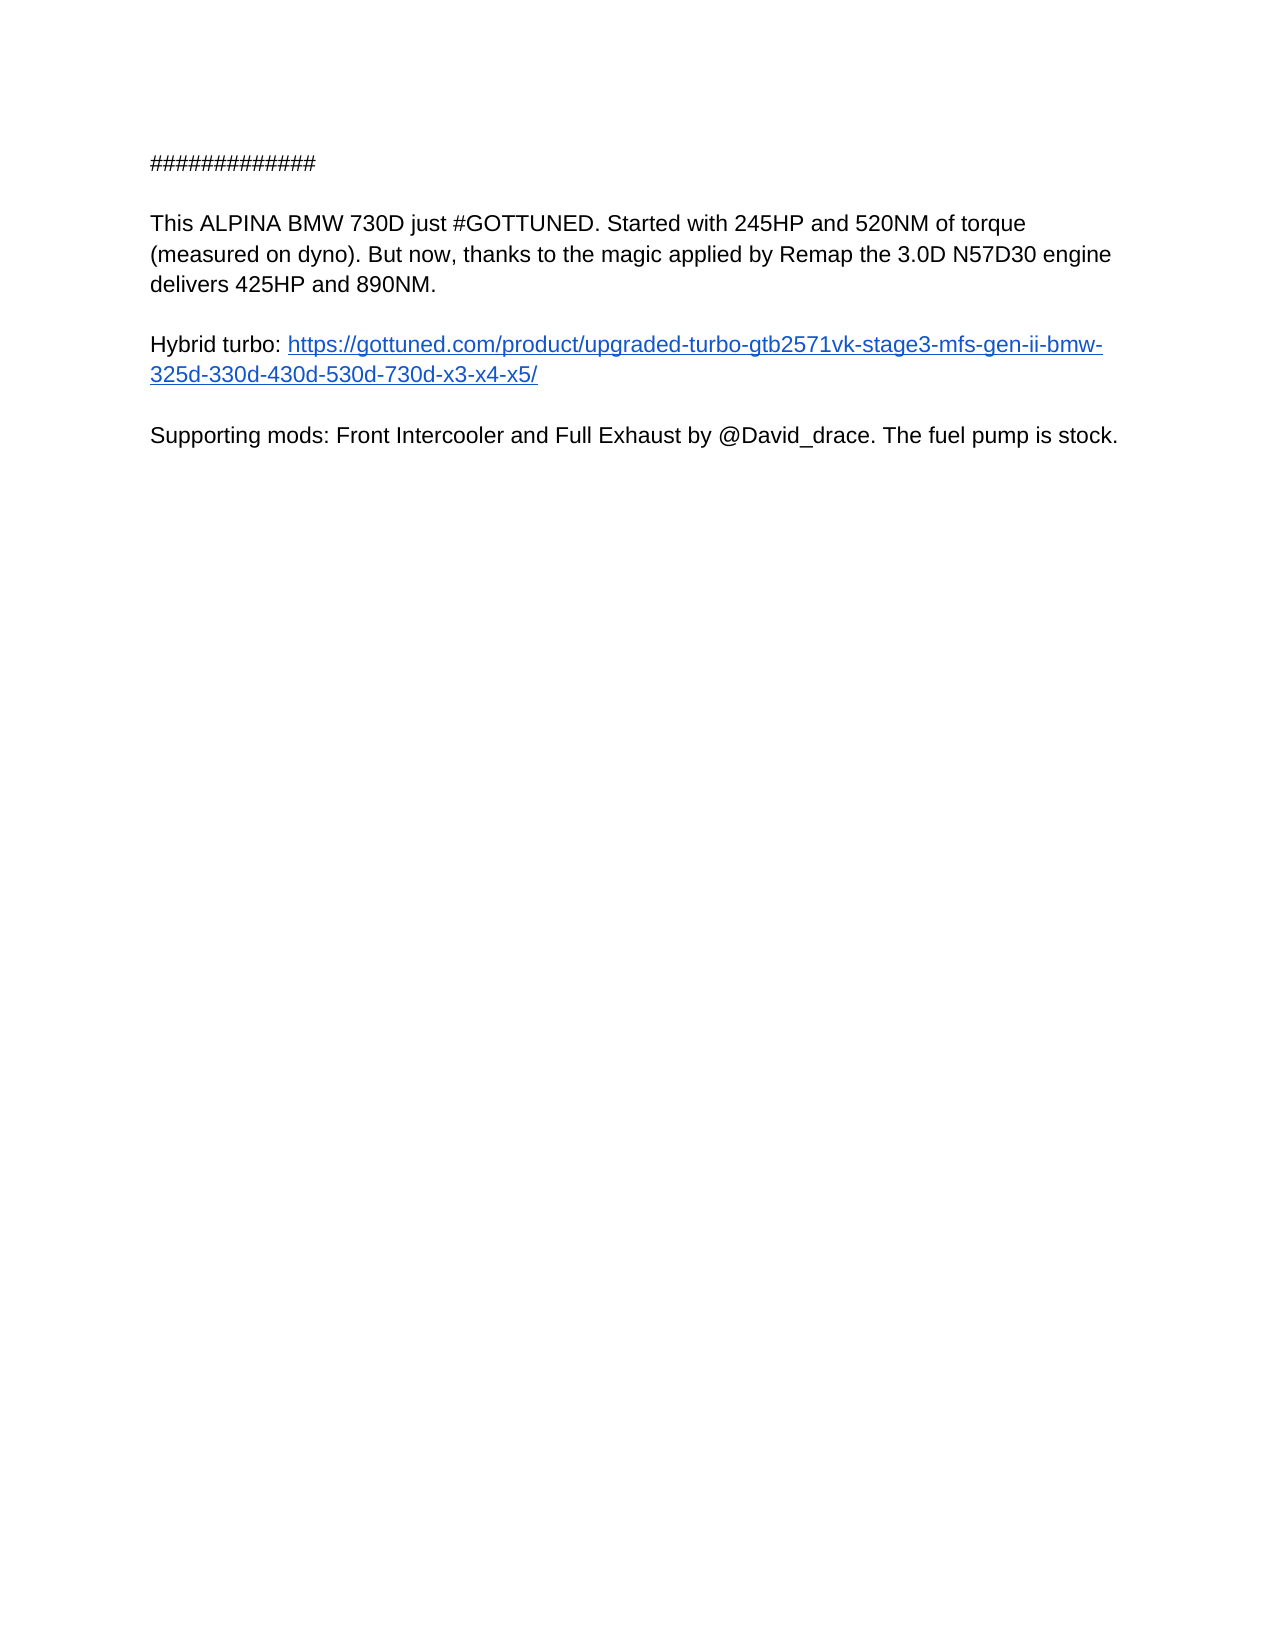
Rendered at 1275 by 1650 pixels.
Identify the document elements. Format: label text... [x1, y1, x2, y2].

text Hybrid turbo: https://gottuned.com/product/upgraded-turbo-gtb2571vk-stage3-mfs-gen-ii-bmw-325d-330d-430d-530d-730d-x3-x4-x5/ [150, 331, 1125, 388]
text This ALPINA BMW 730D just #GOTTUNED. Started with 245HP and 520NM of torque (measured on dyno). But now, thanks to the magic applied by Remap the 3.0D N57D30 engine delivers 425HP and 890NM. [150, 210, 1125, 297]
text Supporting mods: Front Intercooler and Full Exhaust by @David_drace. The fuel pump is stock. [150, 422, 1125, 448]
text ############# [150, 150, 1125, 176]
